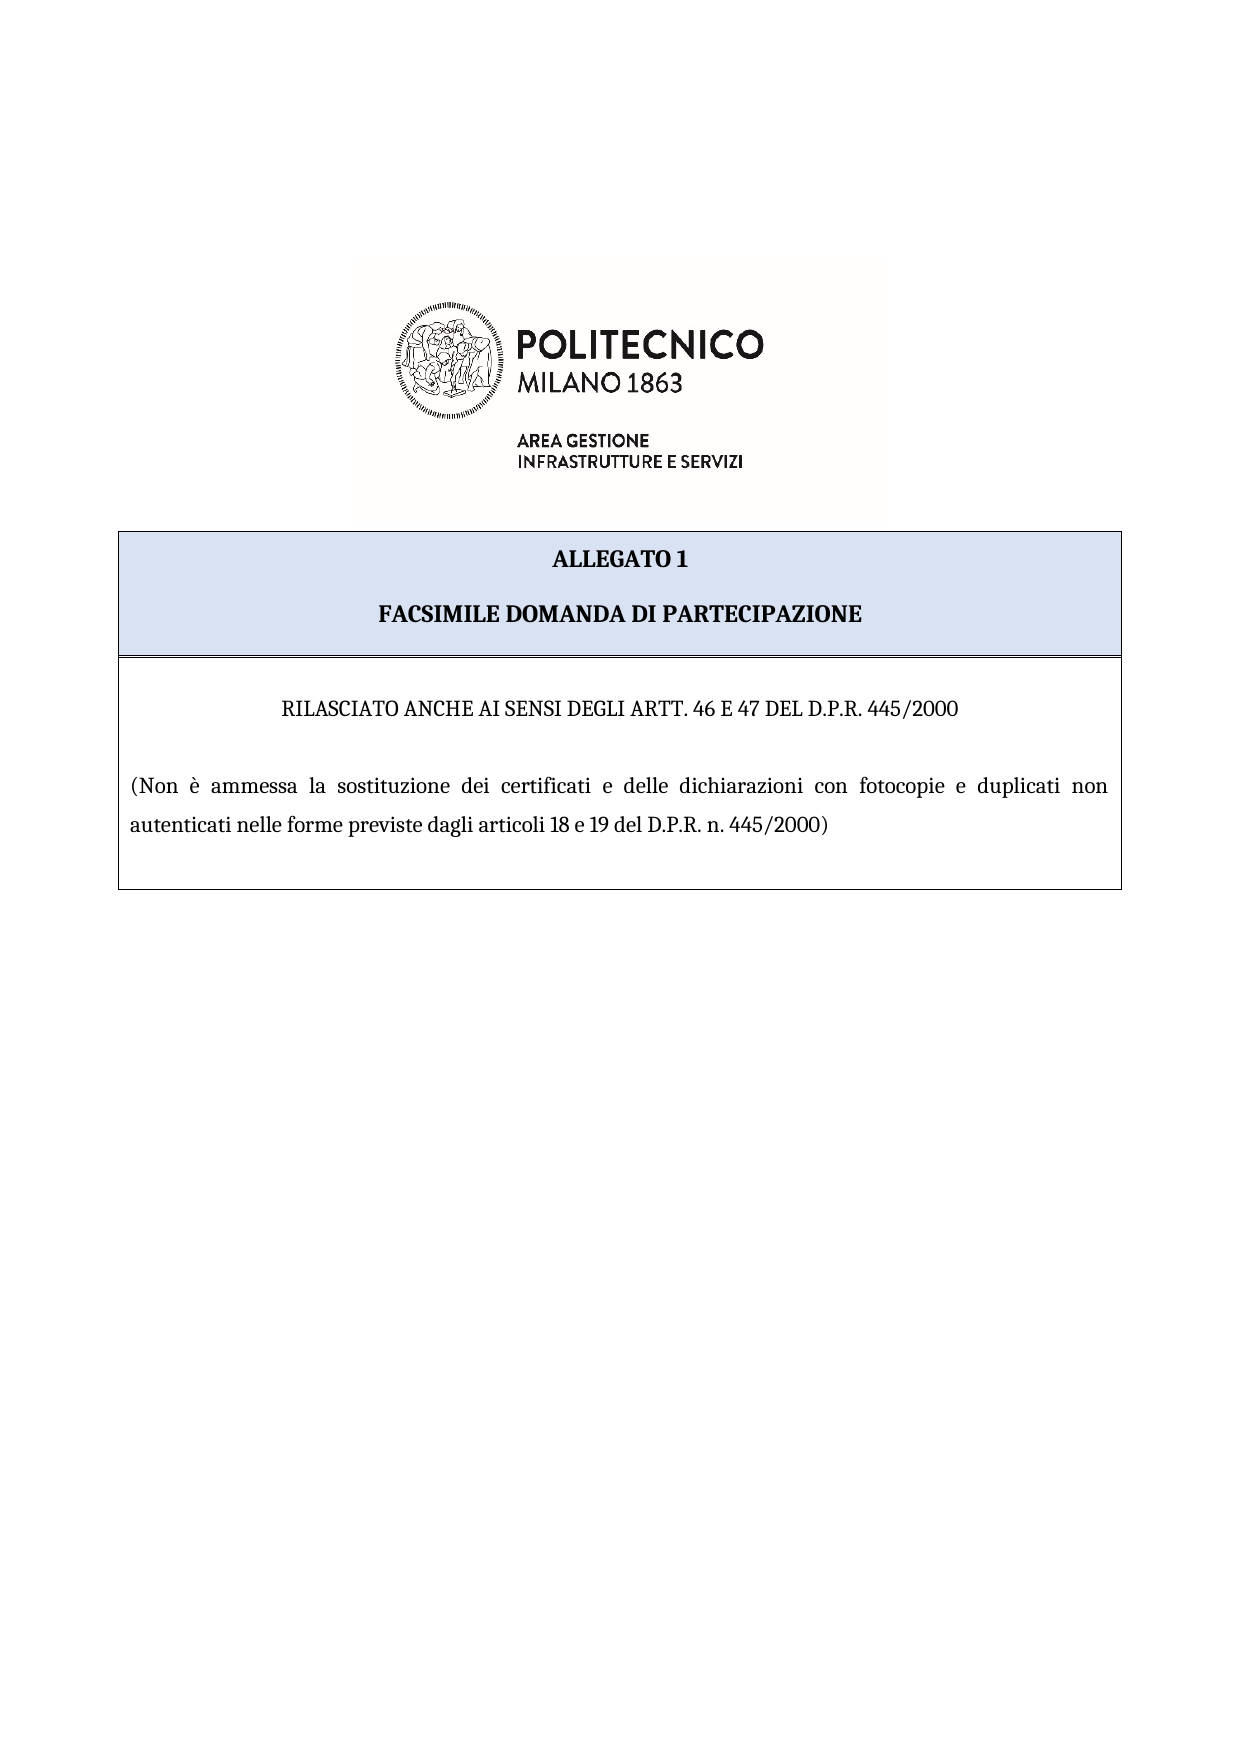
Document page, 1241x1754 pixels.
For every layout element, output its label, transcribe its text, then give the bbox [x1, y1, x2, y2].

table_cell RILASCIATO ANCHE AI SENSI DEGLI ARTT. 46 E 47 DEL D.P.R. 445/2000 (Non è ammessa la sostituzione dei certificati e delle dichiarazioni con fotocopie e duplicati non autenticati nelle forme previste dagli articoli 18 e 19 del D.P.R. n. 445/2000) [119, 658, 1121, 889]
table_header ALLEGATO 1 FACSIMILE DOMANDA DI PARTECIPAZIONE [119, 532, 1121, 655]
picture [354, 258, 886, 523]
